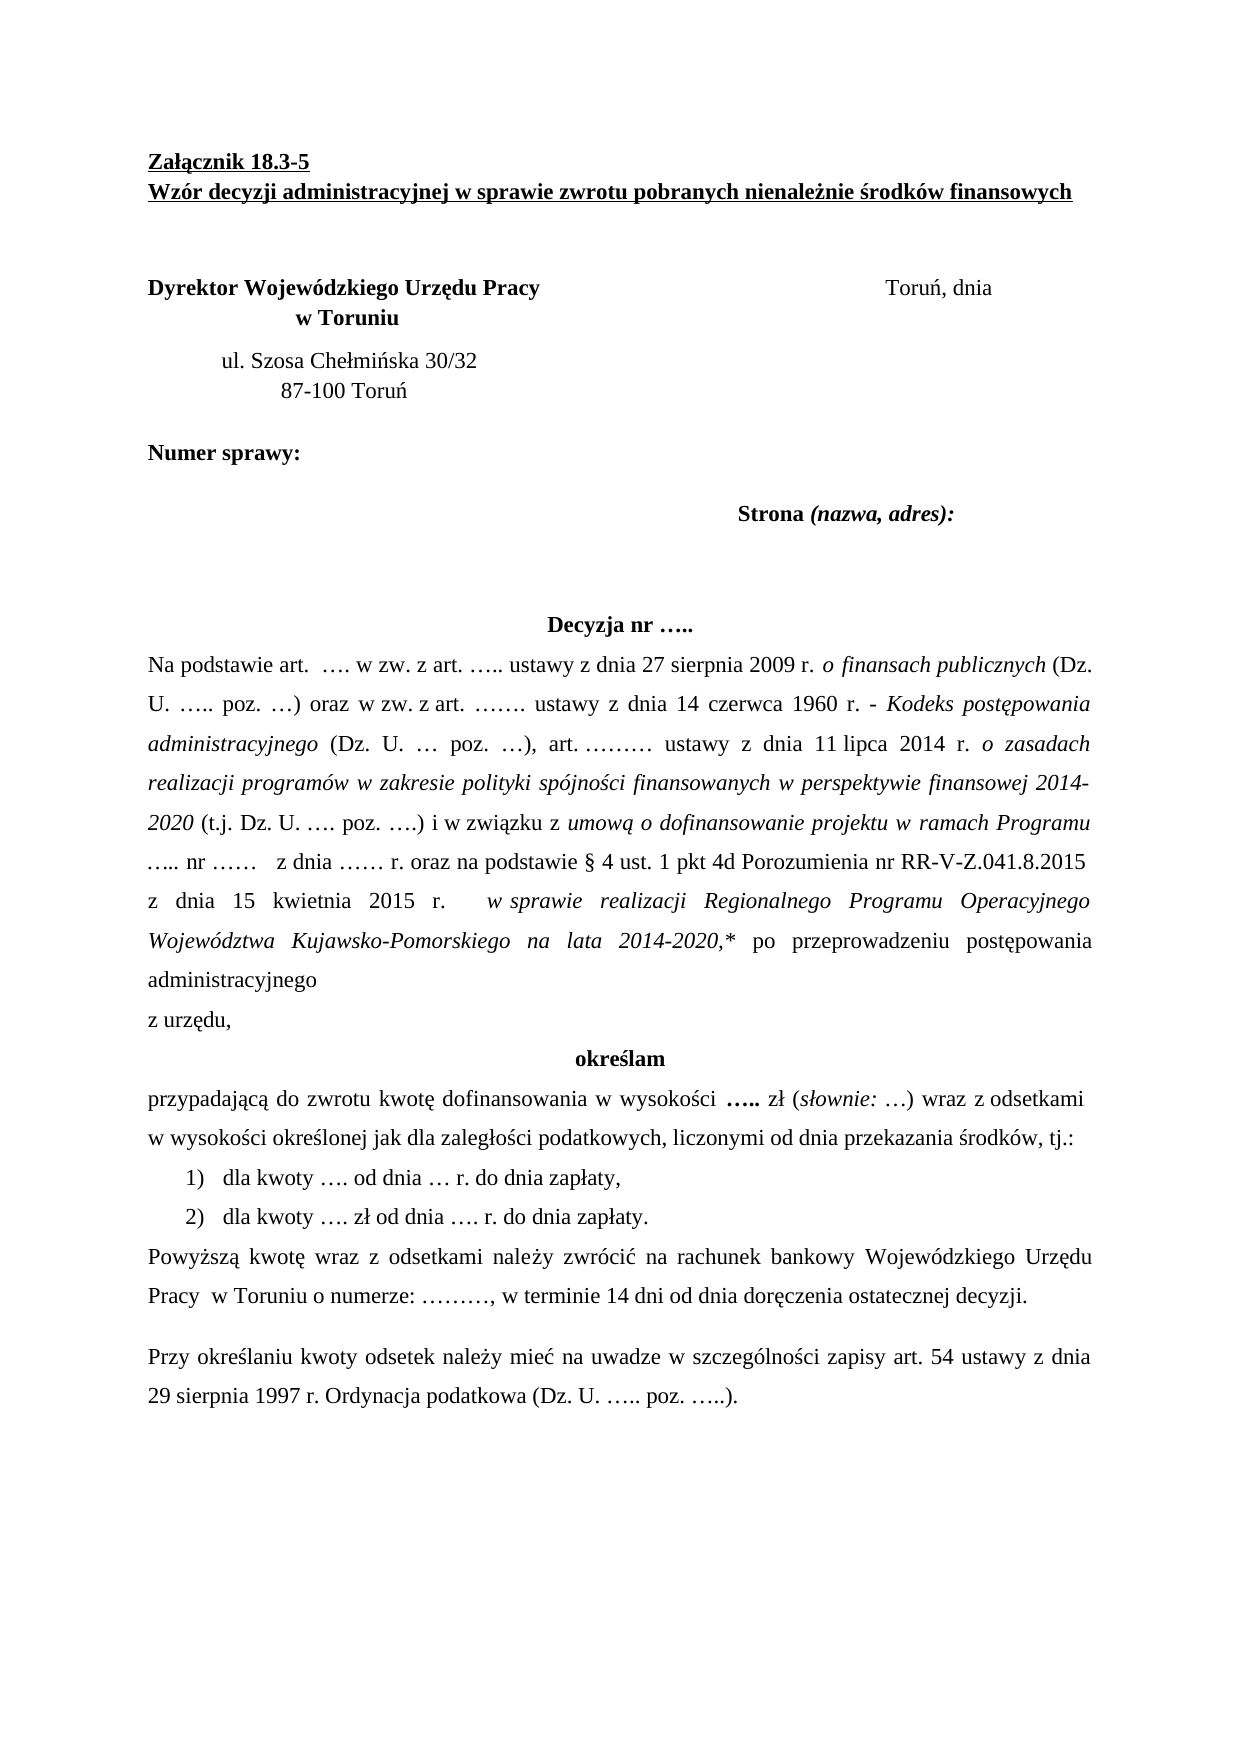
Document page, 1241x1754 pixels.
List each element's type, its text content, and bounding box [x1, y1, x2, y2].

text Numer sprawy: [148, 439, 1092, 466]
text Decyzja nr ….. [148, 611, 1092, 638]
list dla kwoty …. od dnia … r. do dnia zapłaty, [185, 1164, 1092, 1190]
text Strona (nazwa, adres): [738, 500, 1092, 526]
text Powyższą kwotę wraz z odsetkami należy zwrócić na rachunek bankowy Wojewódzkiego Urzędu Pracy w Toruniu o numerze: ………, w terminie 14 dni od dnia doręczenia ostatecznej decyzji. [148, 1243, 1092, 1309]
text 87-100 Toruń [221, 377, 1092, 404]
text w Toruniu [222, 304, 1092, 331]
text Przy określaniu kwoty odsetek należy mieć na uwadze w szczególności zapisy art. 54 ustawy z dnia 29 sierpnia 1997 r. Ordynacja podatkowa (Dz. U. ….. poz. …..). [148, 1343, 1092, 1408]
text przypadającą do zwrotu kwotę dofinansowania w wysokości ….. zł (słownie: …) wraz z odsetkami w wysokości określonej jak dla zaległości podatkowych, liczonymi od dnia przekazania środków, tj.: [148, 1085, 1092, 1151]
list dla kwoty …. zł od dnia …. r. do dnia zapłaty. [185, 1203, 1092, 1230]
text określam [148, 1046, 1092, 1072]
text Wzór decyzji administracyjnej w sprawie zwrotu pobranych nienależnie środków finansowych [148, 178, 1092, 204]
text Na podstawie art. …. w zw. z art. ….. ustawy z dnia 27 sierpnia 2009 r. o finansach publicznych (Dz. U. ….. poz. …) oraz w zw. z art. ……. ustawy z dnia 14 czerwca 1960 r. - Kodeks postępowania administracyjnego (Dz. U. … poz. …), art. ……… ustawy z dnia 11 lipca 2014 r. o zasadach realizacji programów w zakresie polityki spójności finansowanych w perspektywie finansowej 2014-2020 (t.j. Dz. U. …. poz. ….) i w związku z umową o dofinansowanie projektu w ramach Programu ….. nr …… z dnia …… r. oraz na podstawie § 4 ust. 1 pkt 4d Porozumienia nr RR-V-Z.041.8.2015 z dnia 15 kwietnia 2015 r. w sprawie realizacji Regionalnego Programu Operacyjnego Województwa Kujawsko-Pomorskiego na lata 2014-2020,* po przeprowadzeniu postępowania administracyjnego z urzędu, [148, 651, 1092, 1032]
text ul. Szosa Chełmińska 30/32 [148, 347, 1092, 373]
text Załącznik 18.3-5 [148, 148, 1092, 174]
text Dyrektor Wojewódzkiego Urzędu Pracy Toruń, dnia [148, 274, 1092, 301]
